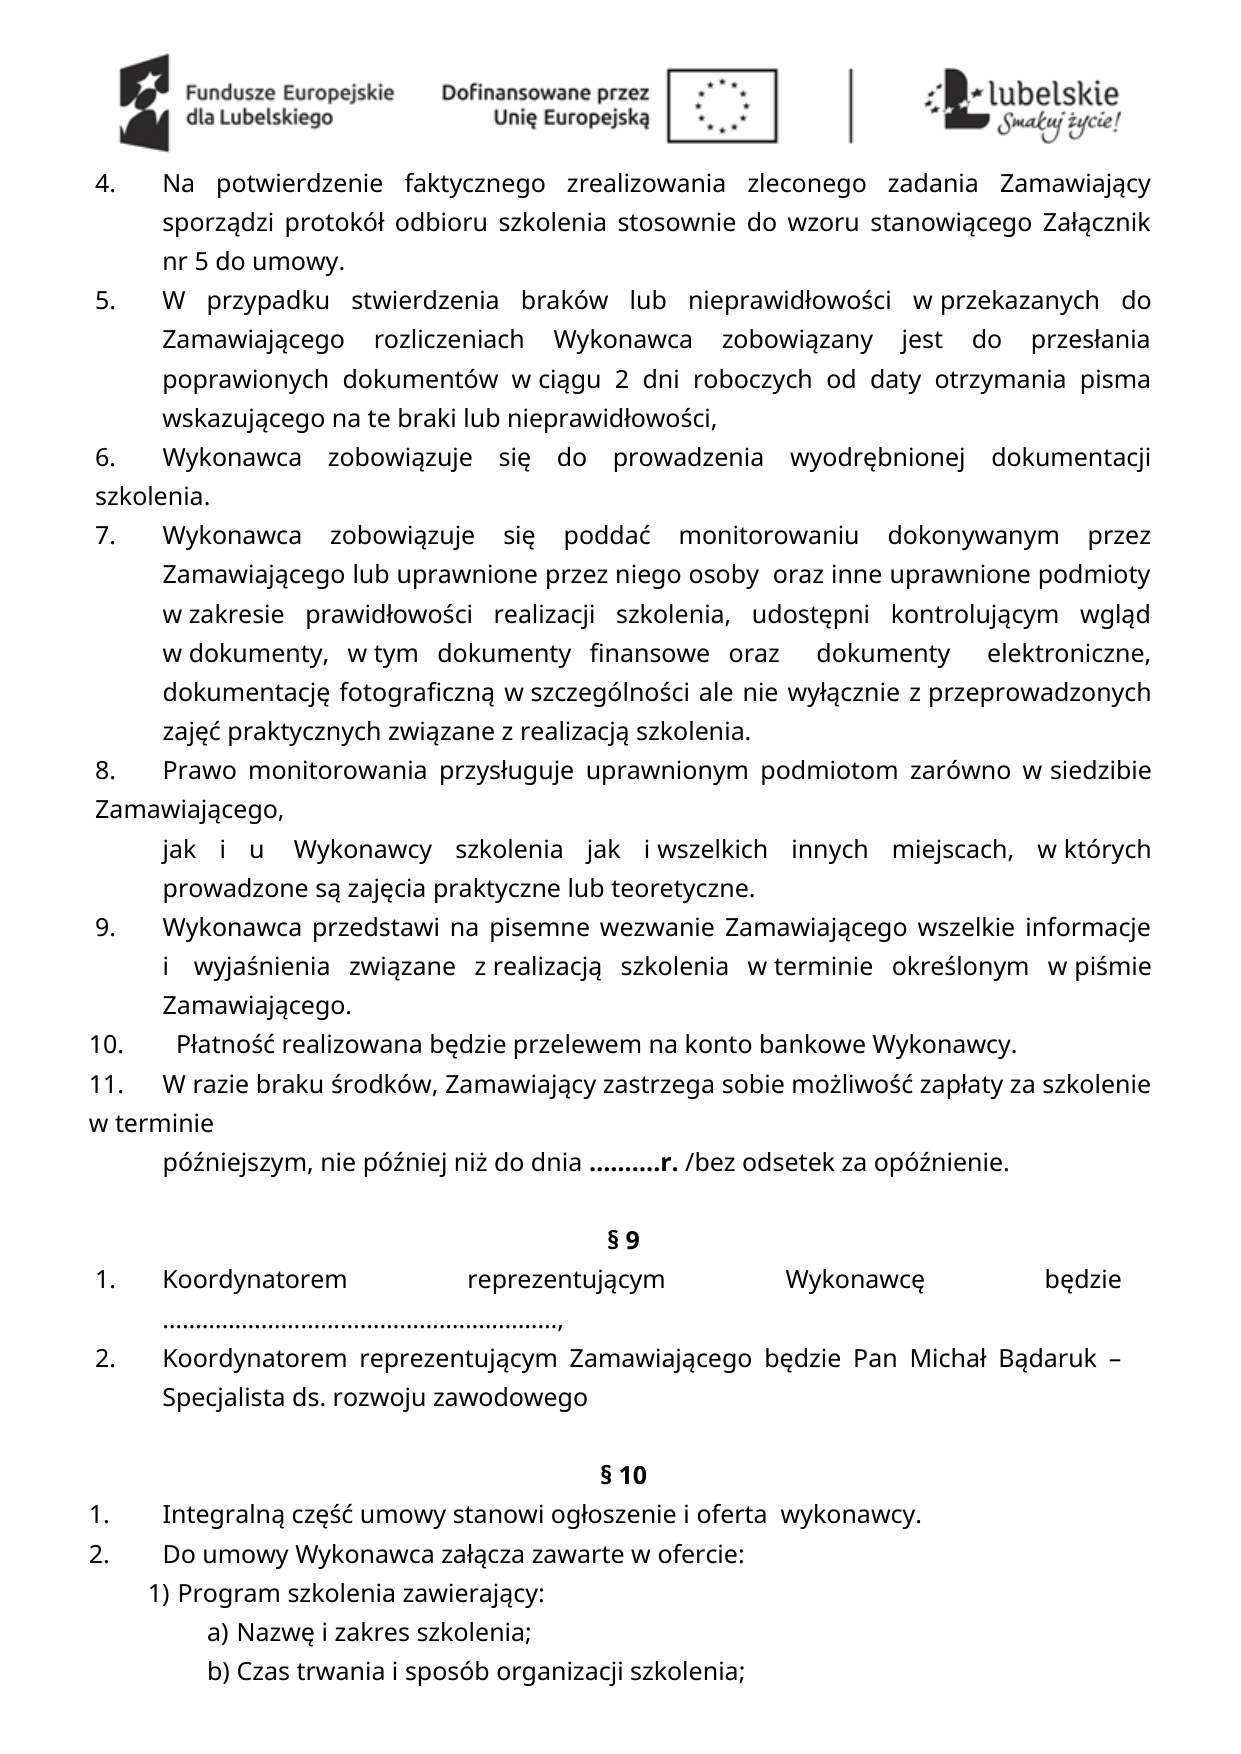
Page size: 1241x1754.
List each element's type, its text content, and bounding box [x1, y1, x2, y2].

list Koordynatorem reprezentującym Wykonawcę będzie ……………………………………………………, [95, 1262, 1122, 1335]
text 8. Prawo monitorowania przysługuje uprawnionym podmiotom zarówno w siedzibie Zamawiającego, [95, 753, 1152, 826]
text § 9 [95, 1223, 1152, 1257]
text późniejszym, nie później niż do dnia ……….r. /bez odsetek za opóźnienie. [89, 1144, 1152, 1179]
text jak i u Wykonawcy szkolenia jak i wszelkich innych miejscach, w których prowadzone są zajęcia praktyczne lub teoretyczne. [162, 831, 1152, 904]
list Integralną część umowy stanowi ogłoszenie i oferta wykonawcy. [89, 1497, 1152, 1531]
list Program szkolenia zawierający: [148, 1575, 1152, 1609]
list W przypadku stwierdzenia braków lub nieprawidłowości w przekazanych do Zamawiającego rozliczeniach Wykonawca zobowiązany jest do przesłania poprawionych dokumentów w ciągu 2 dni roboczych od daty otrzymania pisma wskazującego na te braki lub nieprawidłowości, [95, 283, 1152, 434]
text 11. W razie braku środków, Zamawiający zastrzega sobie możliwość zapłaty za szkolenie w terminie [89, 1066, 1152, 1139]
list Koordynatorem reprezentującym Zamawiającego będzie Pan Michał Bądaruk – Specjalista ds. rozwoju zawodowego [95, 1340, 1122, 1414]
text § 10 [95, 1458, 1152, 1492]
list Czas trwania i sposób organizacji szkolenia; [207, 1654, 1152, 1688]
picture [94, 29, 1146, 166]
text 9. Wykonawca przedstawi na pisemne wezwanie Zamawiającego wszelkie informacje i wyjaśnienia związane z realizacją szkolenia w terminie określonym w piśmie Zamawiającego. [95, 909, 1152, 1022]
text 6. Wykonawca zobowiązuje się do prowadzenia wyodrębnionej dokumentacji szkolenia. [95, 439, 1152, 513]
text 10. Płatność realizowana będzie przelewem na konto bankowe Wykonawcy. [89, 1027, 1152, 1061]
list Nazwę i zakres szkolenia; [207, 1614, 1152, 1649]
list Na potwierdzenie faktycznego zrealizowania zleconego zadania Zamawiający sporządzi protokół odbioru szkolenia stosownie do wzoru stanowiącego Załącznik nr 5 do umowy. [95, 165, 1152, 278]
text 7. Wykonawca zobowiązuje się poddać monitorowaniu dokonywanym przez Zamawiającego lub uprawnione przez niego osoby oraz inne uprawnione podmioty w zakresie prawidłowości realizacji szkolenia, udostępni kontrolującym wgląd w dokumenty, w tym dokumenty finansowe oraz dokumenty elektroniczne, dokumentację fotograficzną w szczególności ale nie wyłącznie z przeprowadzonych zajęć praktycznych związane z realizacją szkolenia. [95, 518, 1152, 748]
list Do umowy Wykonawca załącza zawarte w ofercie: [89, 1536, 1152, 1570]
